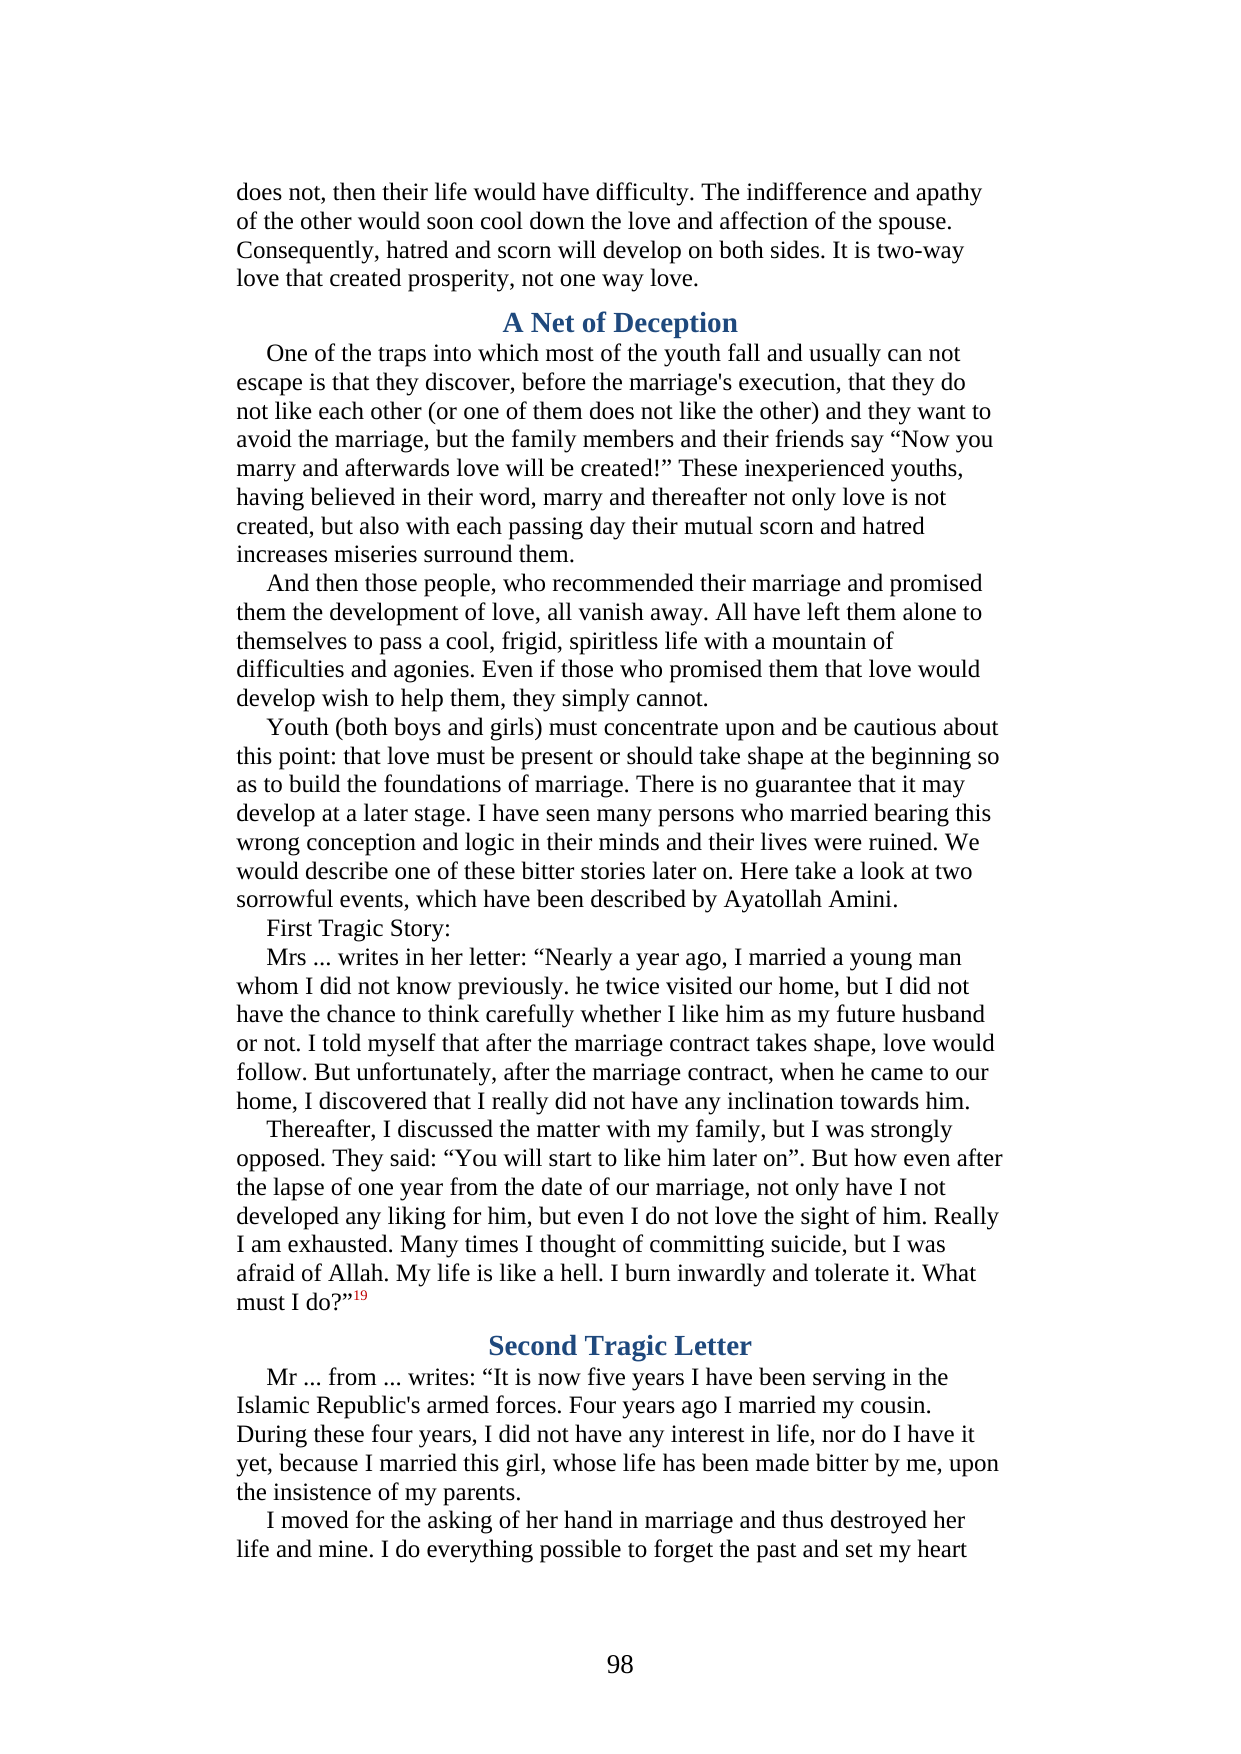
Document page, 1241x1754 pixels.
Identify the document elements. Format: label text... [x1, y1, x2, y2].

subtitle A Net of Deception [236, 305, 1004, 338]
text One of the traps into which most of the youth fall and usually can not escape is that they discover, before the marriage's execution, that they do not like each other (or one of them does not like the other) and they want to avoid the marriage, but the family members and their friends say “Now you marry and afterwards love will be created!” These inexperienced youths, having believed in their word, marry and thereafter not only love is not created, but also with each passing day their mutual scorn and hatred increases miseries surround them. [236, 338, 1004, 568]
text Thereafter, I discussed the matter with my family, but I was strongly opposed. They said: “You will start to like him later on”. But how even after the lapse of one year from the date of our marriage, not only have I not developed any liking for him, but even I do not love the sight of him. Really I am exhausted. Many times I thought of committing suicide, but I was afraid of Allah. My life is like a hell. I burn inwardly and tolerate it. What must I do?”19 [236, 1114, 1004, 1316]
text First Tragic Story: [236, 913, 1004, 942]
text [236, 177, 1004, 292]
subtitle Second Tragic Letter [236, 1328, 1004, 1362]
text Youth (both boys and girls) must concentrate upon and be cautious about this point: that love must be present or should take shape at the beginning so as to build the foundations of marriage. There is no guarantee that it may develop at a later stage. I have seen many persons who married bearing this wrong conception and logic in their minds and their lives were ruined. We would describe one of these bitter stories later on. Here take a look at two sorrowful events, which have been described by Ayatollah Amini. [236, 712, 1004, 913]
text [236, 1506, 1004, 1563]
text Mrs ... writes in her letter: “Nearly a year ago, I married a young man whom I did not know previously. he twice visited our home, but I did not have the chance to think carefully whether I like him as my future husband or not. I told myself that after the marriage contract takes shape, love would follow. But unfortunately, after the marriage contract, when he came to our home, I discovered that I really did not have any inclination towards him. [236, 942, 1004, 1114]
text And then those people, who recommended their marriage and promised them the development of love, all vanish away. All have left them alone to themselves to pass a cool, frigid, spiritless life with a mountain of difficulties and agonies. Even if those who promised them that love would develop wish to help them, they simply cannot. [236, 568, 1004, 712]
text Mr ... from ... writes: “It is now five years I have been serving in the Islamic Republic's armed forces. Four years ago I married my cousin. During these four years, I did not have any interest in life, nor do I have it yet, because I married this girl, whose life has been made bitter by me, upon the insistence of my parents. [236, 1362, 1004, 1506]
